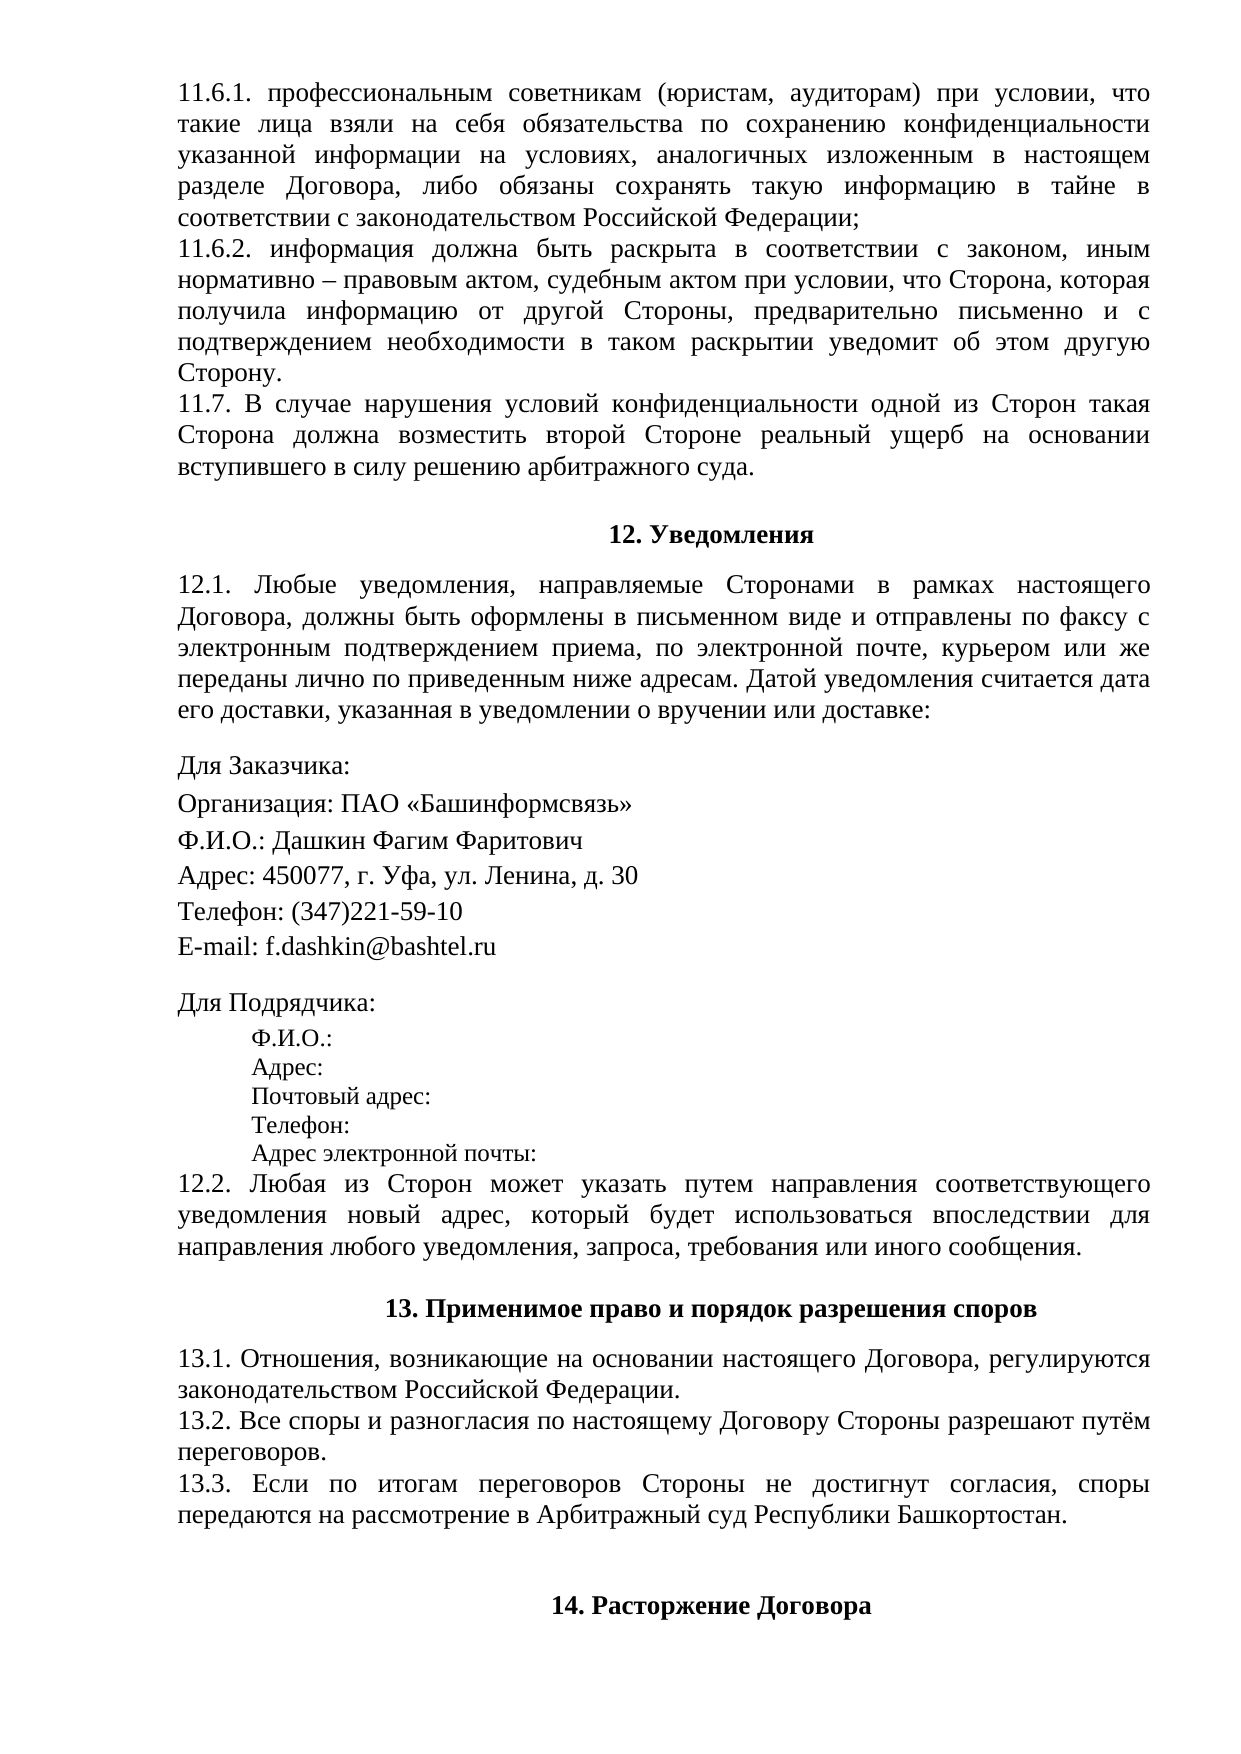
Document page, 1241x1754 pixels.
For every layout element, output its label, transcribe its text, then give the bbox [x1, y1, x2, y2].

text Адрес: [177, 1052, 1152, 1081]
text 12. Уведомления [271, 518, 1152, 549]
text Телефон: (347)221-59-10 [177, 895, 1152, 926]
text Ф.И.О.: [177, 1023, 1152, 1052]
text E-mail: f.dashkin@bashtel.ru [177, 930, 1152, 961]
text 11.6.1. профессиональным советникам (юристам, аудиторам) при условии, что такие лица взяли на себя обязательства по сохранению конфиденциальности указанной информации на условиях, аналогичных изложенным в настоящем разделе Договора, либо обязаны сохранять такую информацию в тайне в соответствии с законодательством Российской Федерации; [177, 76, 1152, 232]
text 11.6.2. информация должна быть раскрыта в соответствии с законом, иным нормативно – правовым актом, судебным актом при условии, что Сторона, которая получила информацию от другой Стороны, предварительно письменно и с подтверждением необходимости в таком раскрытии уведомит об этом другую Сторону. [177, 232, 1152, 387]
text Для Заказчика: [177, 749, 1152, 780]
text 13.3. Если по итогам переговоров Стороны не достигнут согласия, споры передаются на рассмотрение в Арбитражный суд Республики Башкортостан. [177, 1467, 1152, 1529]
text 12.1. Любые уведомления, направляемые Сторонами в рамках настоящего Договора, должны быть оформлены в письменном виде и отправлены по факсу с электронным подтверждением приема, по электронной почте, курьером или же переданы лично по приведенным ниже адресам. Датой уведомления считается дата его доставки, указанная в уведомлении о вручении или доставке: [177, 568, 1152, 724]
text Ф.И.О.: Дашкин Фагим Фаритович [177, 824, 1152, 855]
text Для Подрядчика: [177, 986, 1152, 1017]
text 13. Применимое право и порядок разрешения споров [271, 1292, 1152, 1323]
text Адрес электронной почты: [177, 1138, 1152, 1167]
text 14. Расторжение Договора [271, 1589, 1152, 1620]
text 13.2. Все споры и разногласия по настоящему Договору Стороны разрешают путём переговоров. [177, 1404, 1152, 1467]
text Организация: ПАО «Башинформсвязь» [177, 787, 1152, 818]
text Телефон: [177, 1110, 1152, 1138]
text 13.1. Отношения, возникающие на основании настоящего Договора, регулируются законодательством Российской Федерации. [177, 1342, 1152, 1404]
text Почтовый адрес: [177, 1081, 1152, 1110]
text 12.2. Любая из Сторон может указать путем направления соответствующего уведомления новый адрес, который будет использоваться впоследствии для направления любого уведомления, запроса, требования или иного сообщения. [177, 1167, 1152, 1261]
text 11.7. В случае нарушения условий конфиденциальности одной из Сторон такая Сторона должна возместить второй Стороне реальный ущерб на основании вступившего в силу решению арбитражного суда. [177, 387, 1152, 481]
text Адрес: 450077, г. Уфа, ул. Ленина, д. 30 [177, 859, 1152, 891]
